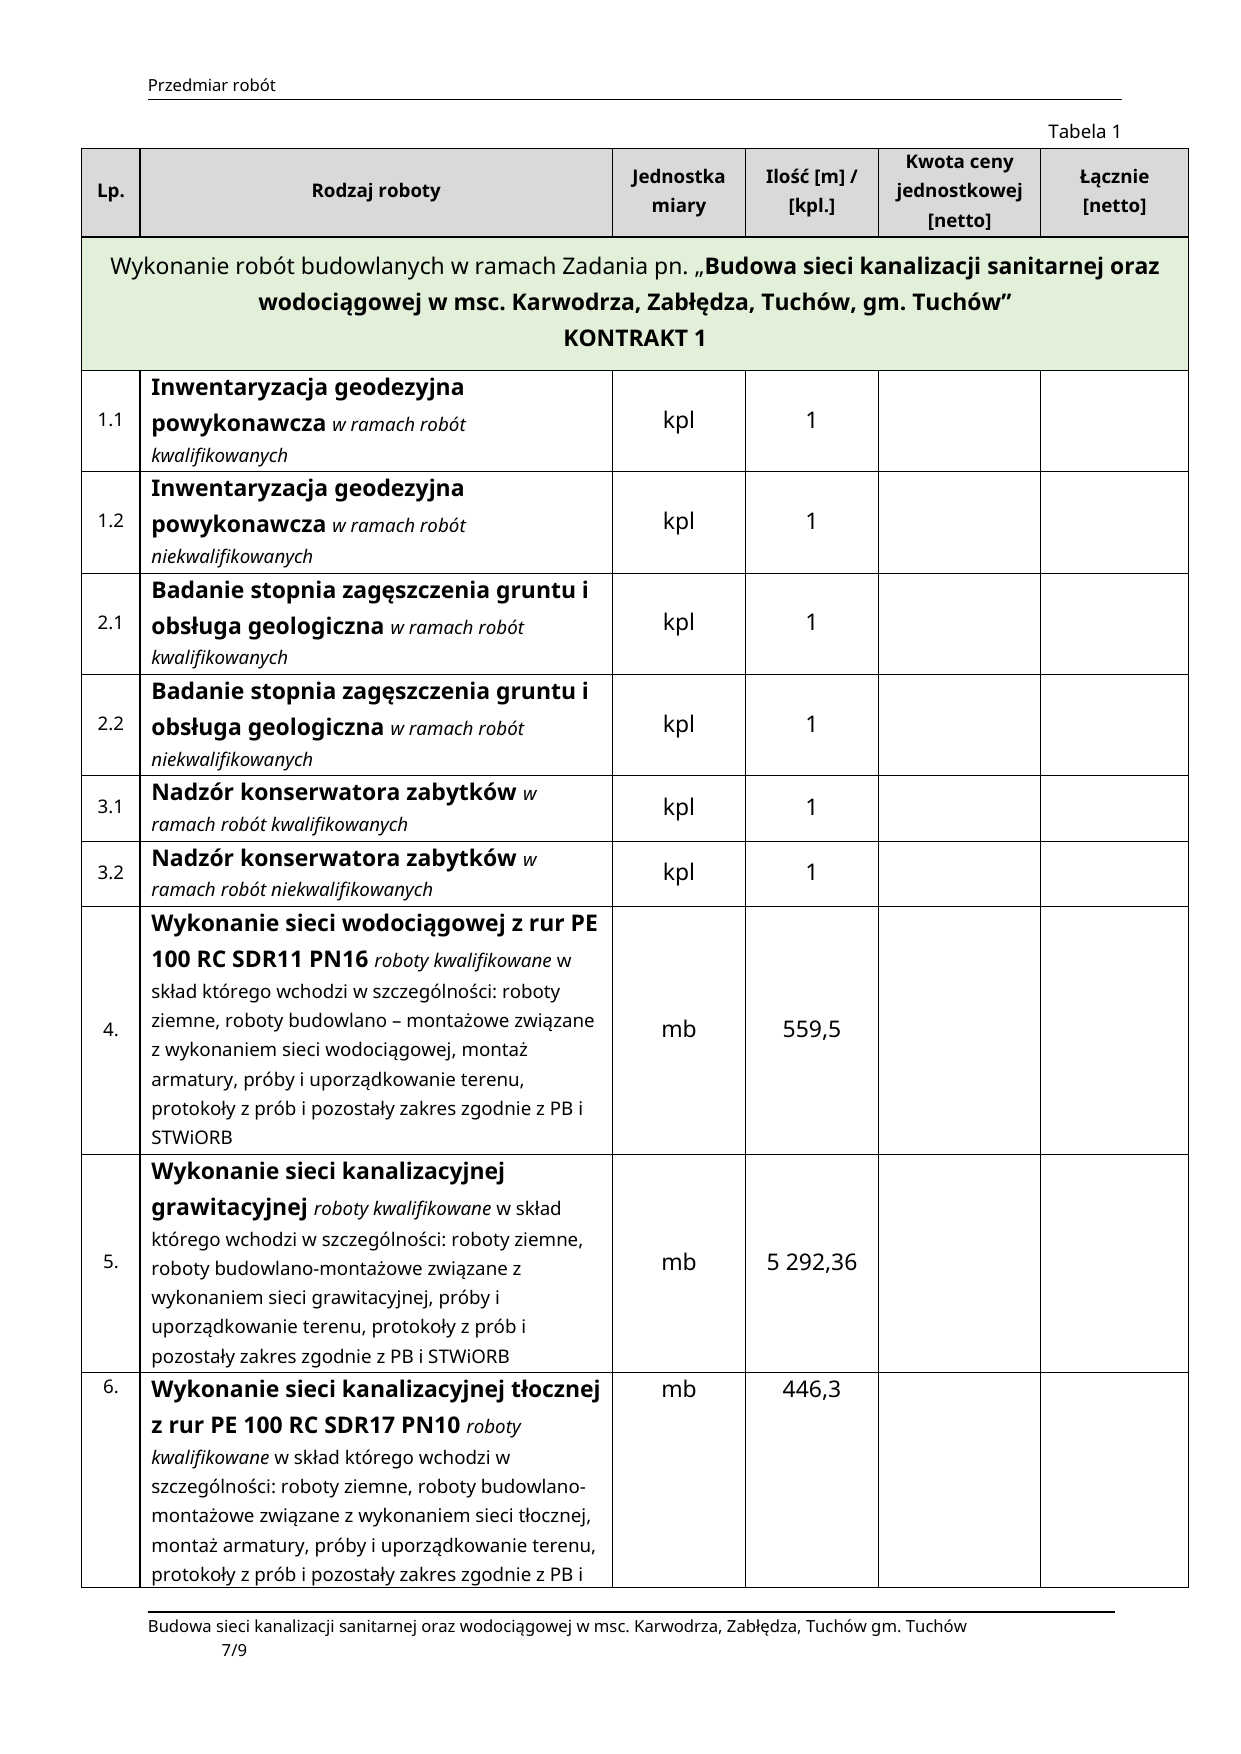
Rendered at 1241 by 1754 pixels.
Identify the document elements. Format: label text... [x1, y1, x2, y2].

table_cell 6. [82, 1373, 139, 1587]
table_cell [1041, 907, 1188, 1154]
table_cell kpl [613, 675, 745, 775]
table_cell kpl [613, 842, 745, 906]
table_cell [879, 842, 1040, 906]
table_cell kpl [613, 472, 745, 573]
table_cell Wykonanie sieci wodociągowej z rur PE 100 RC SDR11 PN16 roboty kwalifikowane w skład którego wchodzi w szczególności: roboty ziemne, roboty budowlano – montażowe związane z wykonaniem sieci wodociągowej, montaż armatury, próby i uporządkowanie terenu, protokoły z prób i pozostały zakres zgodnie z PB i STWiORB [141, 907, 612, 1154]
table_cell mb [613, 1373, 745, 1587]
table_cell 4. [82, 907, 139, 1154]
table_cell [1041, 675, 1188, 775]
table_cell [879, 371, 1040, 471]
table_cell Wykonanie sieci kanalizacyjnej grawitacyjnej roboty kwalifikowane w skład którego wchodzi w szczególności: roboty ziemne, roboty budowlano-montażowe związane z wykonaniem sieci grawitacyjnej, próby i uporządkowanie terenu, protokoły z prób i pozostały zakres zgodnie z PB i STWiORB [141, 1155, 612, 1372]
table_header Kwota ceny jednostkowej [netto] [879, 149, 1040, 236]
table_cell kpl [613, 371, 745, 471]
table_cell [879, 1373, 1040, 1587]
table_cell 559,5 [746, 907, 878, 1154]
table_cell [879, 907, 1040, 1154]
table_header Jednostka miary [613, 149, 745, 236]
table_header Lp. [82, 149, 139, 236]
table_cell [879, 472, 1040, 573]
table_cell 1 [746, 675, 878, 775]
text Tabela 1 [148, 118, 1122, 144]
table_header Łącznie [netto] [1041, 149, 1188, 236]
table_cell Inwentaryzacja geodezyjna powykonawcza w ramach robót niekwalifikowanych [141, 472, 612, 573]
table_cell 5. [82, 1155, 139, 1372]
table_cell [879, 574, 1040, 674]
table_cell 3.2 [82, 842, 139, 906]
table_cell Nadzór konserwatora zabytków w ramach robót kwalifikowanych [141, 776, 612, 841]
table_cell [1041, 472, 1188, 573]
table_cell 1.1 [82, 371, 139, 471]
table_header Ilość [m] / [kpl.] [746, 149, 878, 236]
table_cell [1041, 574, 1188, 674]
table_cell Badanie stopnia zagęszczenia gruntu i obsługa geologiczna w ramach robót kwalifikowanych [141, 574, 612, 674]
table_cell kpl [613, 776, 745, 841]
table_cell [879, 1155, 1040, 1372]
table_cell 1 [746, 776, 878, 841]
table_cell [141, 1373, 612, 1587]
table_cell Badanie stopnia zagęszczenia gruntu i obsługa geologiczna w ramach robót niekwalifikowanych [141, 675, 612, 775]
table_cell 3.1 [82, 776, 139, 841]
table_cell 5 292,36 [746, 1155, 878, 1372]
table_cell 446,3 [746, 1373, 878, 1587]
table_cell [1041, 1373, 1188, 1587]
table_cell [1041, 371, 1188, 471]
table_cell kpl [613, 574, 745, 674]
table_header Rodzaj roboty [141, 149, 612, 236]
table_cell 1 [746, 574, 878, 674]
table_cell 1 [746, 371, 878, 471]
table_cell [1041, 1155, 1188, 1372]
table_cell [1041, 776, 1188, 841]
table_cell [879, 675, 1040, 775]
table_cell 1.2 [82, 472, 139, 573]
table_cell 1 [746, 842, 878, 906]
table_cell Nadzór konserwatora zabytków w ramach robót niekwalifikowanych [141, 842, 612, 906]
table_cell mb [613, 907, 745, 1154]
table_cell mb [613, 1155, 745, 1372]
table_cell 2.1 [82, 574, 139, 674]
table_cell Inwentaryzacja geodezyjna powykonawcza w ramach robót kwalifikowanych [141, 371, 612, 471]
table_cell 1 [746, 472, 878, 573]
table_cell Wykonanie robót budowlanych w ramach Zadania pn. „Budowa sieci kanalizacji sanitarnej oraz wodociągowej w msc. Karwodrza, Zabłędza, Tuchów, gm. Tuchów” KONTRAKT 1 [82, 238, 1188, 370]
table_cell [1041, 842, 1188, 906]
table_cell [879, 776, 1040, 841]
table_cell 2.2 [82, 675, 139, 775]
